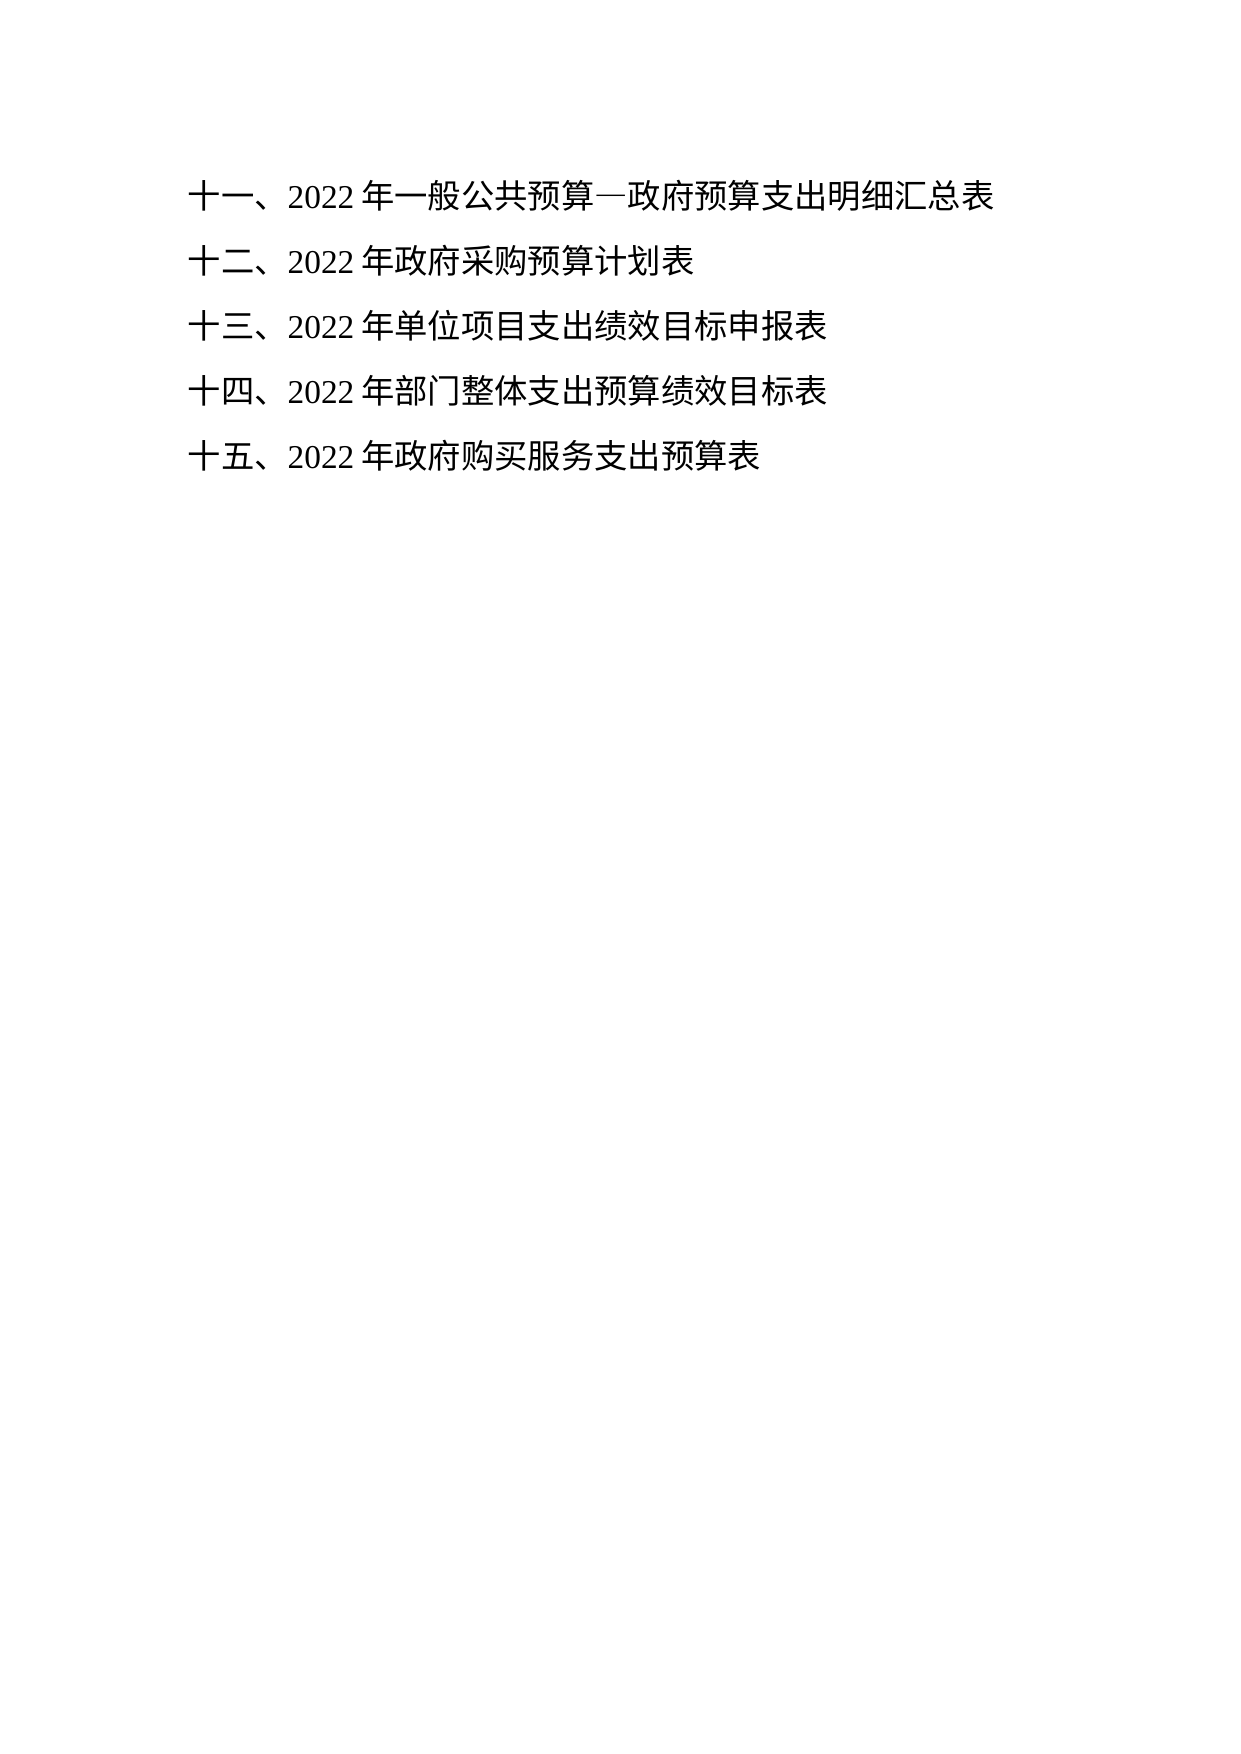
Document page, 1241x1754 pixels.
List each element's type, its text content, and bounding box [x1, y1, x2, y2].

text 十一、2022年一般公共预算—政府预算支出明细汇总表 [187, 162, 1053, 227]
text 十二、2022年政府采购预算计划表 [187, 227, 1053, 292]
text 十三、2022年单位项目支出绩效目标申报表 [187, 292, 1053, 357]
text 十四、2022年部门整体支出预算绩效目标表 [187, 357, 1053, 422]
text 十五、2022年政府购买服务支出预算表 [187, 422, 1053, 487]
